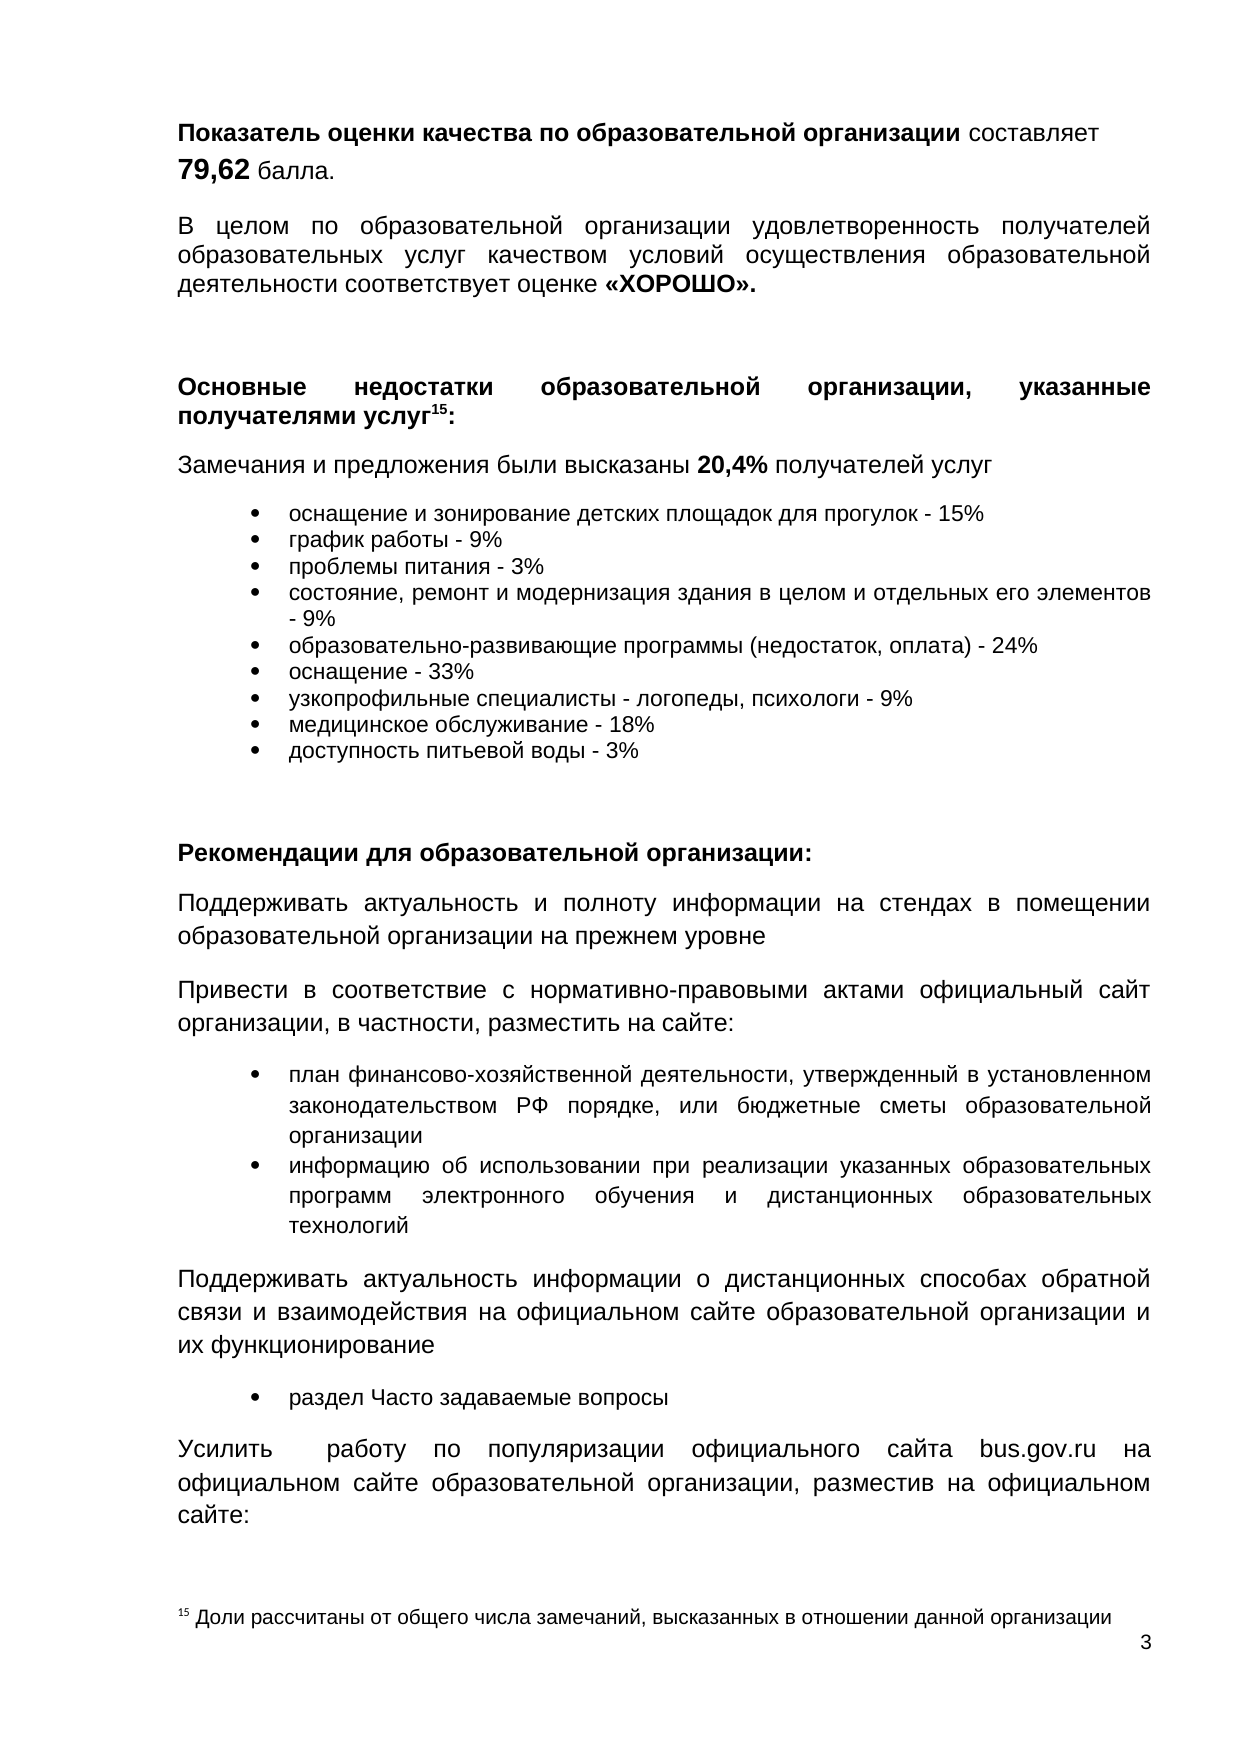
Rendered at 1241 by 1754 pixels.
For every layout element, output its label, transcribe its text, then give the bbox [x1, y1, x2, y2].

text Поддерживать актуальность и полноту информации на стендах в помещении образовательной организации на прежнем уровне [177, 888, 1152, 949]
list раздел Часто задаваемые вопросы [251, 1383, 1152, 1410]
list состояние, ремонт и модернизация здания в целом и отдельных его элементов - 9% [251, 579, 1152, 632]
text В целом по образовательной организации удовлетворенность получателей образовательных услуг качеством условий осуществления образовательной деятельности соответствует оценке «ХОРОШО». [177, 211, 1152, 297]
list оснащение и зонирование детских площадок для прогулок - 15% [251, 500, 1152, 526]
list узкопрофильные специалисты - логопеды, психологи - 9% [251, 684, 1152, 711]
list проблемы питания - 3% [251, 553, 1152, 579]
list образовательно-развивающие программы (недостаток, оплата) - 24% [251, 632, 1152, 658]
text Поддерживать актуальность информации о дистанционных способах обратной связи и взаимодействия на официальном сайте образовательной организации и их функционирование [177, 1263, 1152, 1358]
text Показатель оценки качества по образовательной организации составляет 79,62 балла. [177, 118, 1152, 185]
text Основные недостатки образовательной организации, указанные получателями услуг: [177, 372, 1152, 429]
list доступность питьевой воды - 3% [251, 737, 1152, 763]
list график работы - 9% [251, 526, 1152, 553]
text Привести в соответствие с нормативно-правовыми актами официальный сайт организации, в частности, разместить на сайте: [177, 974, 1152, 1036]
list медицинское обслуживание - 18% [251, 711, 1152, 737]
list информацию об использовании при реализации указанных образовательных программ электронного обучения и дистанционных образовательных технологий [251, 1152, 1152, 1239]
list план финансово-хозяйственной деятельности, утвержденный в установленном законодательством РФ порядке, или бюджетные сметы образовательной организации [251, 1061, 1152, 1148]
text Усилить работу по популяризации официального сайта bus.gov.ru на официальном сайте образовательной организации, разместив на официальном сайте: [177, 1434, 1152, 1529]
text Рекомендации для образовательной организации: [177, 838, 1152, 867]
list оснащение - 33% [251, 658, 1152, 684]
text Замечания и предложения были высказаны 20,4% получателей услуг [177, 450, 1152, 479]
